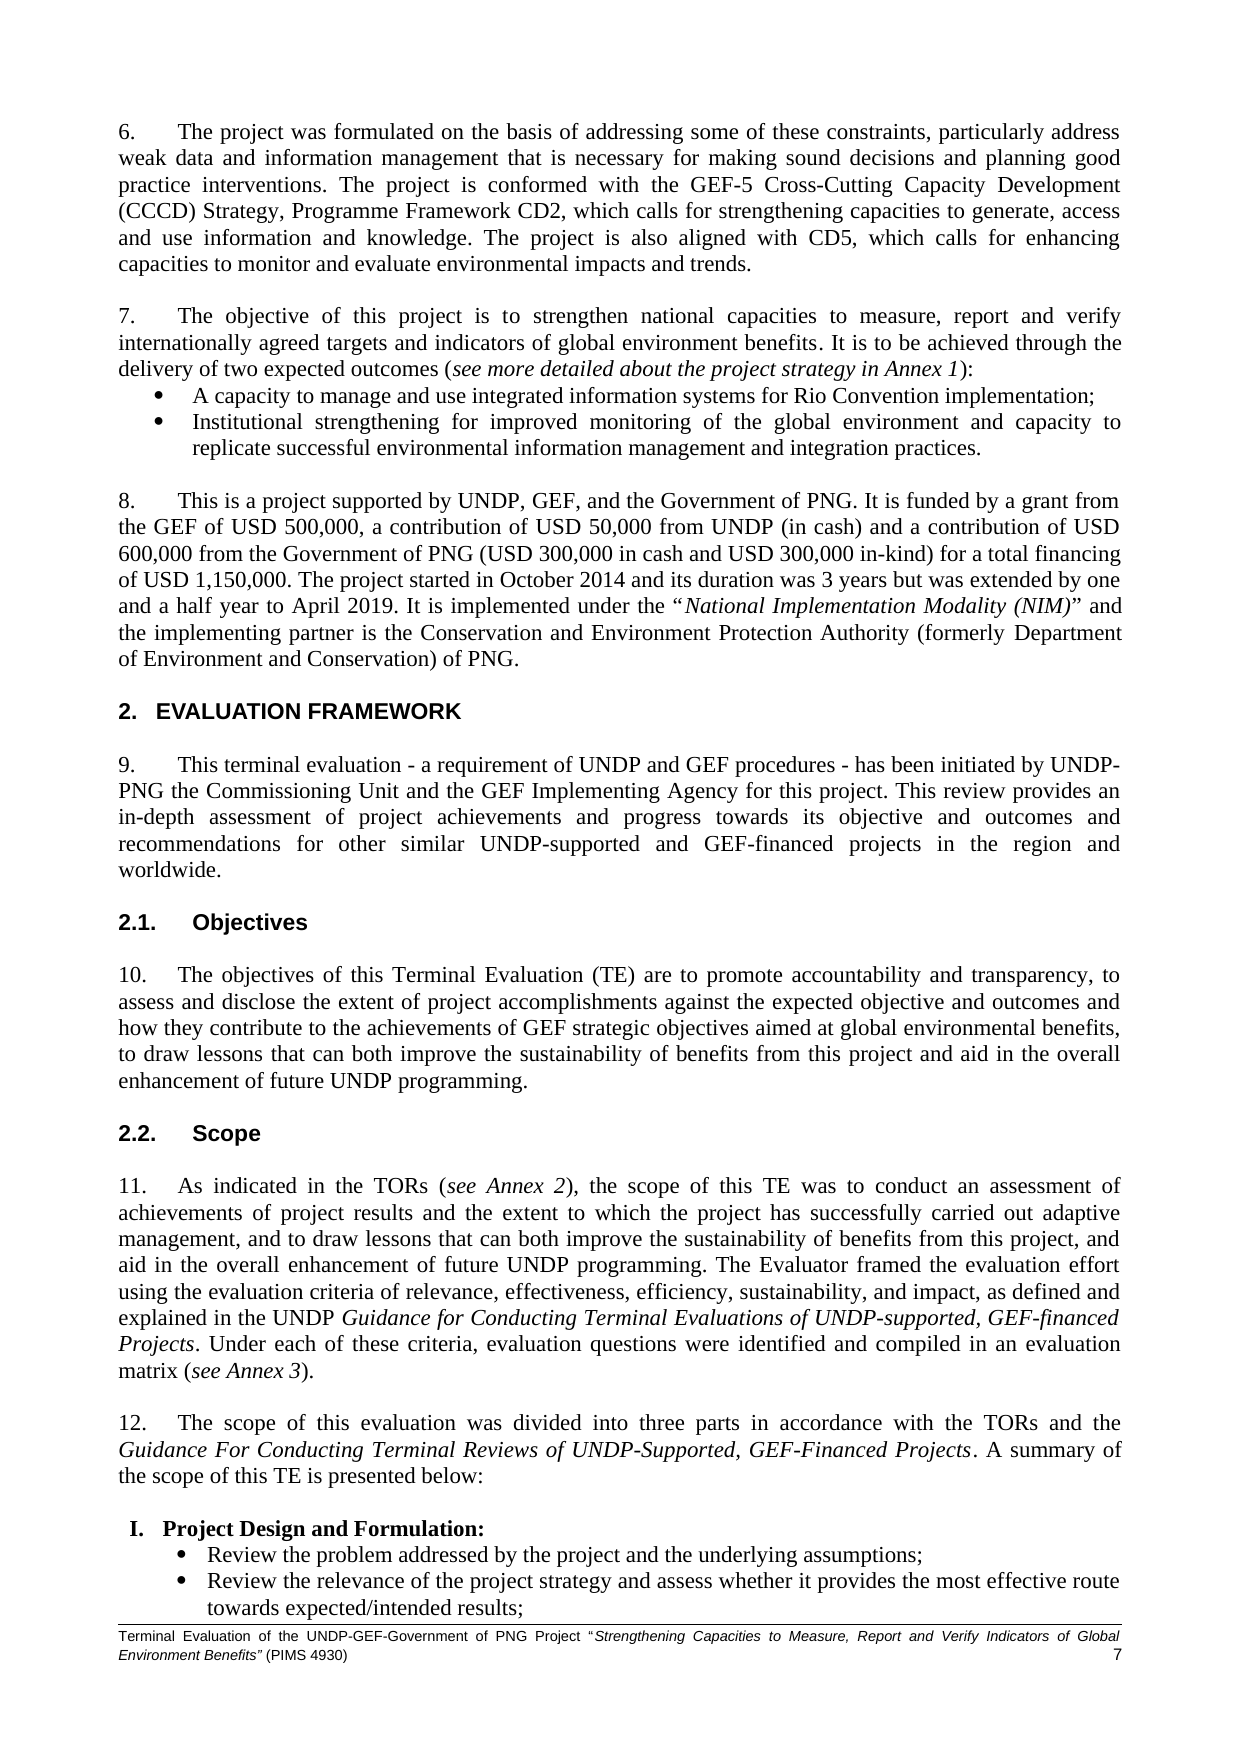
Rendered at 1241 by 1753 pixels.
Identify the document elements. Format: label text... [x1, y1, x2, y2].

list This is a project supported by UNDP, GEF, and the Government of PNG. It is funded by a grant from the GEF of USD 500,000, a contribution of USD 50,000 from UNDP (in cash) and a contribution of USD 600,000 from the Government of PNG (USD 300,000 in cash and USD 300,000 in-kind) for a total financing of USD 1,150,000. The project started in October 2014 and its duration was 3 years but was extended by one and a half year to April 2019. It is implemented under the “National Implementation Modality (NIM)” and the implementing partner is the Conservation and Environment Protection Authority (formerly Department of Environment and Conservation) of PNG. [118, 487, 1122, 672]
list As indicated in the TORs (see Annex 2), the scope of this TE was to conduct an assessment of achievements of project results and the extent to which the project has successfully carried out adaptive management, and to draw lessons that can both improve the sustainability of benefits from this project, and aid in the overall enhancement of future UNDP programming. The Evaluator framed the evaluation effort using the evaluation criteria of relevance, effectiveness, efficiency, sustainability, and impact, as defined and explained in the UNDP Guidance for Conducting Terminal Evaluations of UNDP-supported, GEF-financed Projects. Under each of these criteria, evaluation questions were identified and compiled in an evaluation matrix (see Annex 3). [118, 1172, 1122, 1383]
list The objective of this project is to strengthen national capacities to measure, report and verify internationally agreed targets and indicators of global environment benefits. It is to be achieved through the delivery of two expected outcomes (see more detailed about the project strategy in Annex 1): [118, 303, 1122, 382]
list This terminal evaluation - a requirement of UNDP and GEF procedures - has been initiated by UNDP-PNG the Commissioning Unit and the GEF Implementing Agency for this project. This review provides an in-depth assessment of project achievements and progress towards its objective and outcomes and recommendations for other similar UNDP-supported and GEF-financed projects in the region and worldwide. [118, 751, 1122, 882]
subtitle Scope [118, 1119, 1122, 1146]
subtitle EVALUATION FRAMEWORK [118, 698, 1122, 724]
list The project was formulated on the basis of addressing some of these constraints, particularly address weak data and information management that is necessary for making sound decisions and planning good practice interventions. The project is conformed with the GEF-5 Cross-Cutting Capacity Development (CCCD) Strategy, Programme Framework CD2, which calls for strengthening capacities to generate, access and use information and knowledge. The project is also aligned with CD5, which calls for enhancing capacities to monitor and evaluate environmental impacts and trends. [118, 118, 1122, 276]
list A capacity to manage and use integrated information systems for Rio Convention implementation; [154, 382, 1122, 408]
list The objectives of this Terminal Evaluation (TE) are to promote accountability and transparency, to assess and disclose the extent of project accomplishments against the expected objective and outcomes and how they contribute to the achievements of GEF strategic objectives aimed at global environmental benefits, to draw lessons that can both improve the sustainability of benefits from this project and aid in the overall enhancement of future UNDP programming. [118, 961, 1122, 1093]
subtitle Objectives [118, 909, 1122, 935]
list Review the problem addressed by the project and the underlying assumptions; [177, 1541, 1122, 1568]
list Review the relevance of the project strategy and assess whether it provides the most effective route towards expected/intended results; [177, 1568, 1122, 1620]
list The scope of this evaluation was divided into three parts in accordance with the TORs and the Guidance For Conducting Terminal Reviews of UNDP-Supported, GEF-Financed Projects. A summary of the scope of this TE is presented below: [118, 1409, 1122, 1488]
list Project Design and Formulation: [144, 1515, 1122, 1541]
list Institutional strengthening for improved monitoring of the global environment and capacity to replicate successful environmental information management and integration practices. [154, 408, 1122, 461]
